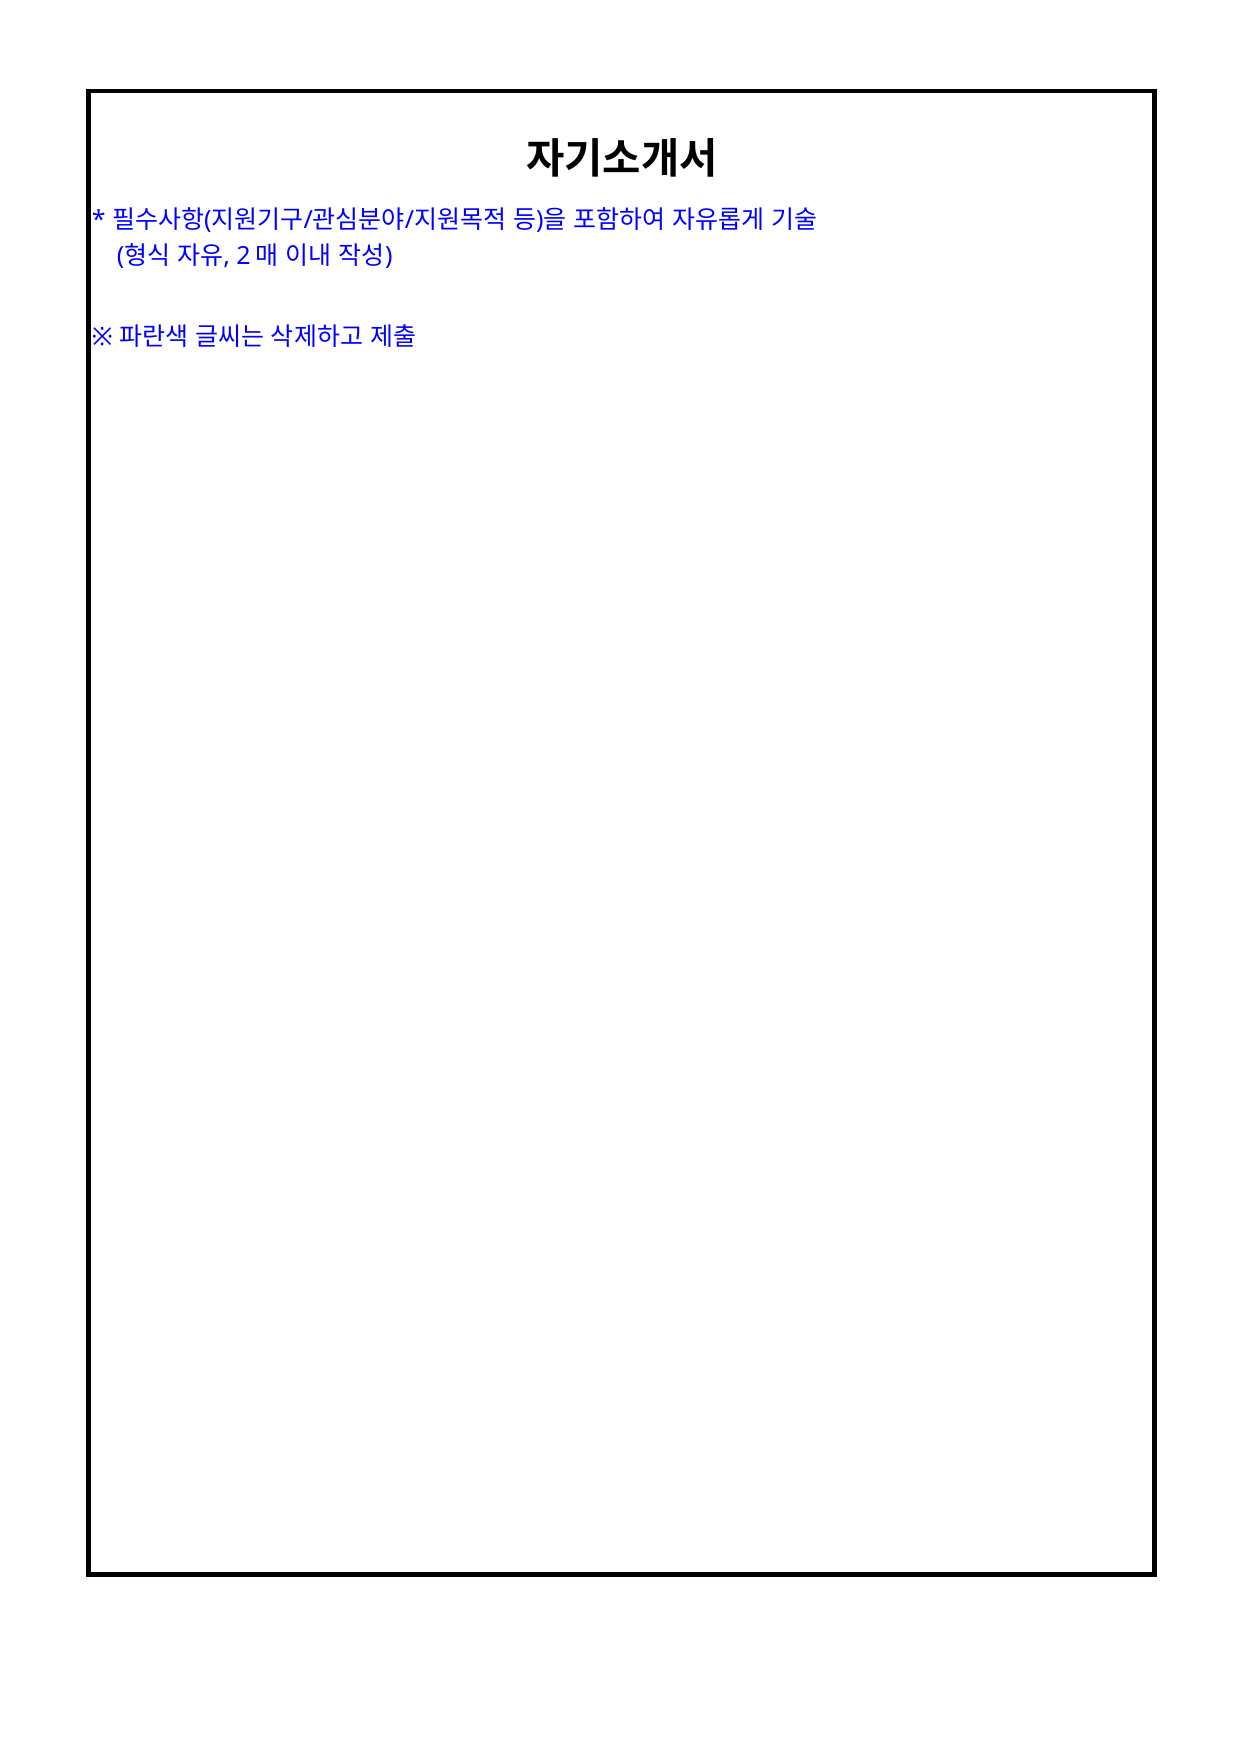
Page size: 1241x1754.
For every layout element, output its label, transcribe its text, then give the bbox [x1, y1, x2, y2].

table_header 자기소개서 * 필수사항(지원기구/관심분야/지원목적 등)을 포함하여 자유롭게 기술 (형식 자유, 2매 이내 작성) ※ 파란색 글씨는 삭제하고 제출 [91, 93, 1152, 1572]
